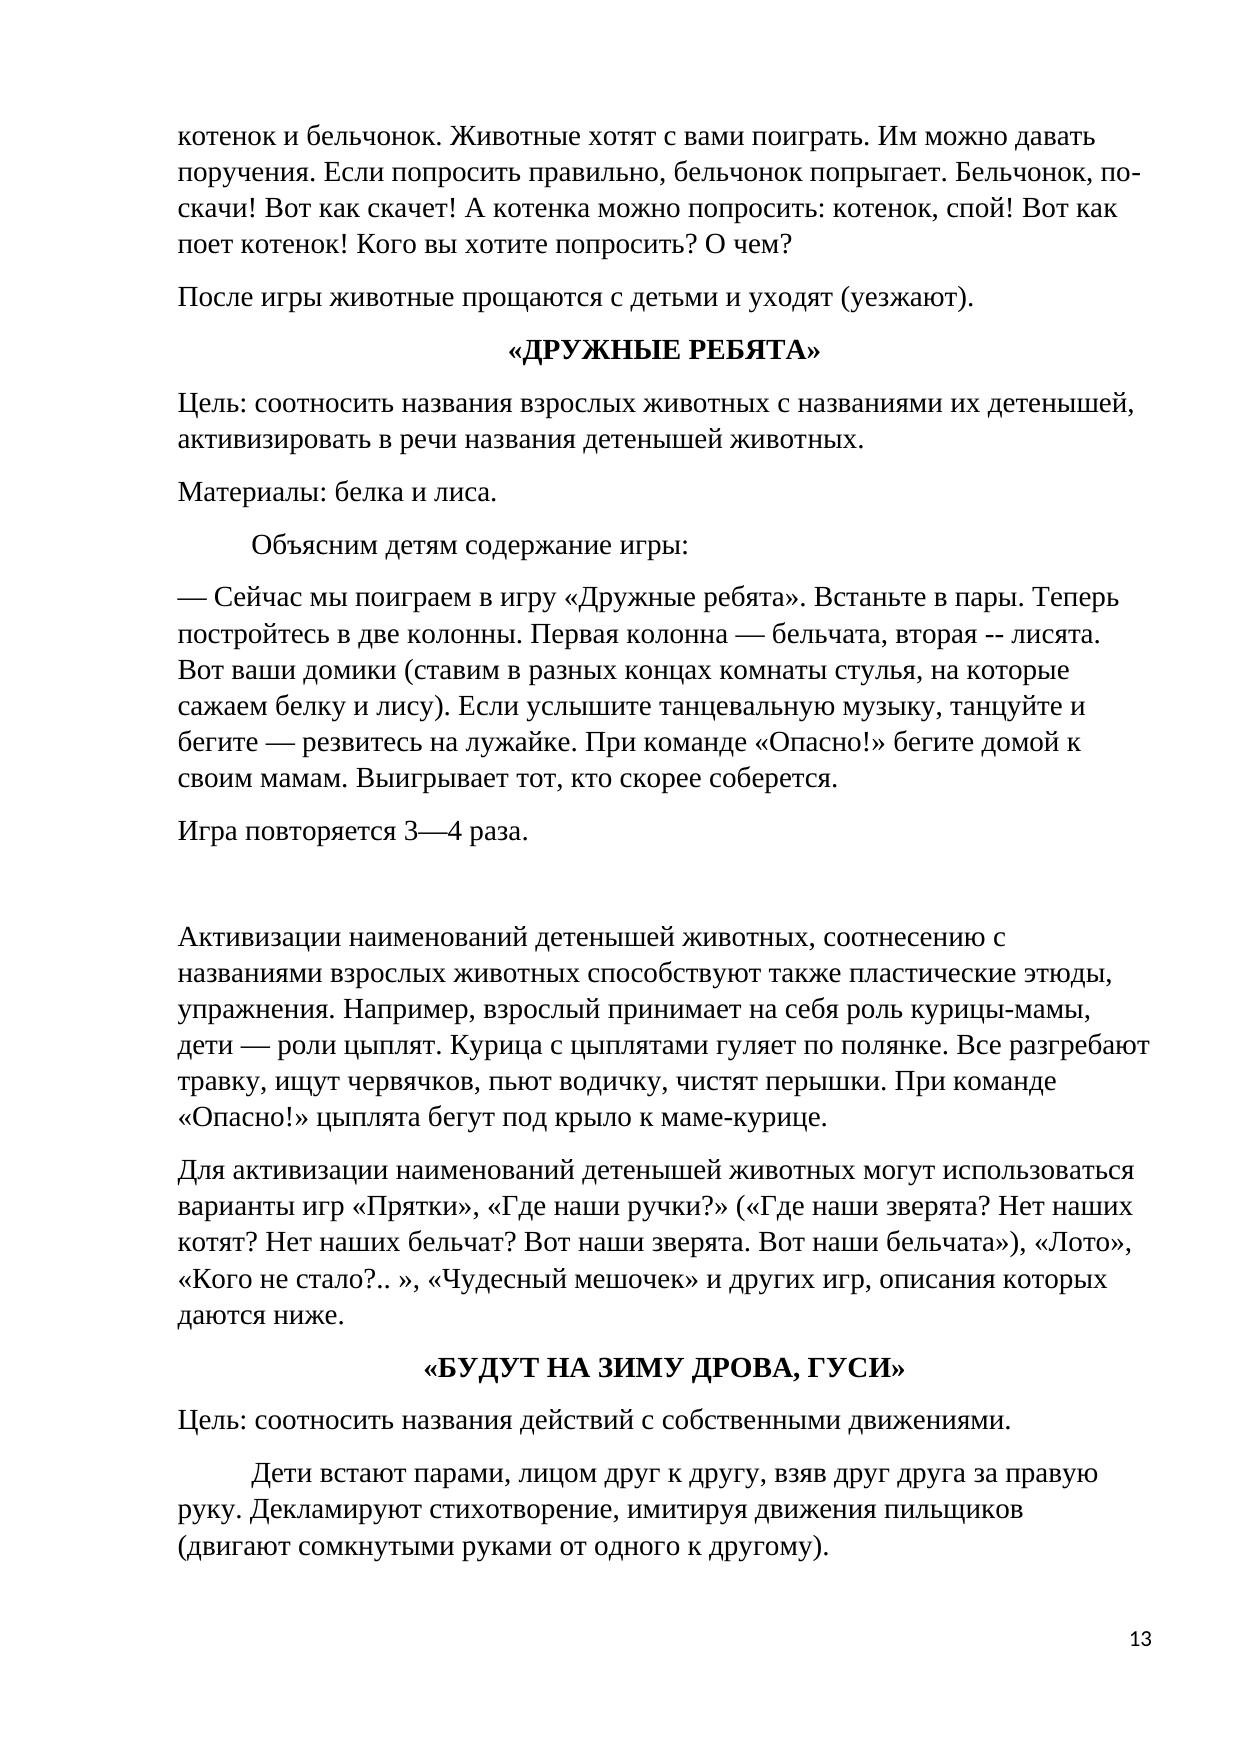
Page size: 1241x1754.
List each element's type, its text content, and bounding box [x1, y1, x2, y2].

text Игра повторяется 3—4 раза. [177, 813, 1152, 847]
text — Сейчас мы поиграем в игру «Дружные ребята». Встаньте в пары. Теперь постройтесь в две колонны. Первая колонна — бельчата, вторая -- лисята. Вот ваши домики (ставим в разных концах комнаты стулья, на которые сажаем белку и лису). Если услышите танцевальную музыку, танцуйте и бегите — резвитесь на лужайке. При команде «Опасно!» бегите домой к своим мамам. Выигрывает тот, кто скорее соберется. [177, 579, 1152, 794]
text Дети встают парами, лицом друг к другу, взяв друг друга за правую руку. Декламируют стихотворение, имитируя движения пильщиков (двигают сомкнутыми руками от одного к другому). [177, 1455, 1152, 1561]
text Для активизации наименований детенышей животных могут использоваться варианты игр «Прятки», «Где наши ручки?» («Где наши зверята? Нет наших котят? Нет наших бельчат? Вот наши зверята. Вот наши бельчата»), «Лото», «Кого не стало?.. », «Чудесный мешочек» и других игр, описания которых даются ниже. [177, 1152, 1152, 1330]
text Объясним детям содержание игры: [177, 527, 1152, 560]
text Цель: соотносить названия взрослых животных с названиями их детенышей, активизировать в речи названия детенышей животных. [177, 385, 1152, 455]
text Материалы: белка и лиса. [177, 474, 1152, 507]
text Активизации наименований детенышей животных, соотнесению с названиями взрослых животных способствуют также пластические этюды, упражнения. Например, взрослый принимает на себя роль курицы-мамы, дети — роли цыплят. Курица с цыплятами гуляет по полянке. Все разгребают травку, ищут червячков, пьют водичку, чистят перышки. При команде «Опасно!» цыплята бегут под крыло к маме-курице. [177, 919, 1152, 1133]
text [177, 118, 1152, 260]
text Цель: соотносить названия действий с собственными движениями. [177, 1402, 1152, 1436]
text После игры животные прощаются с детьми и уходят (уезжают). [177, 279, 1152, 313]
text «БУДУТ НА ЗИМУ ДРОВА, ГУСИ» [177, 1350, 1152, 1383]
text «ДРУЖНЫЕ РЕБЯТА» [177, 332, 1152, 366]
